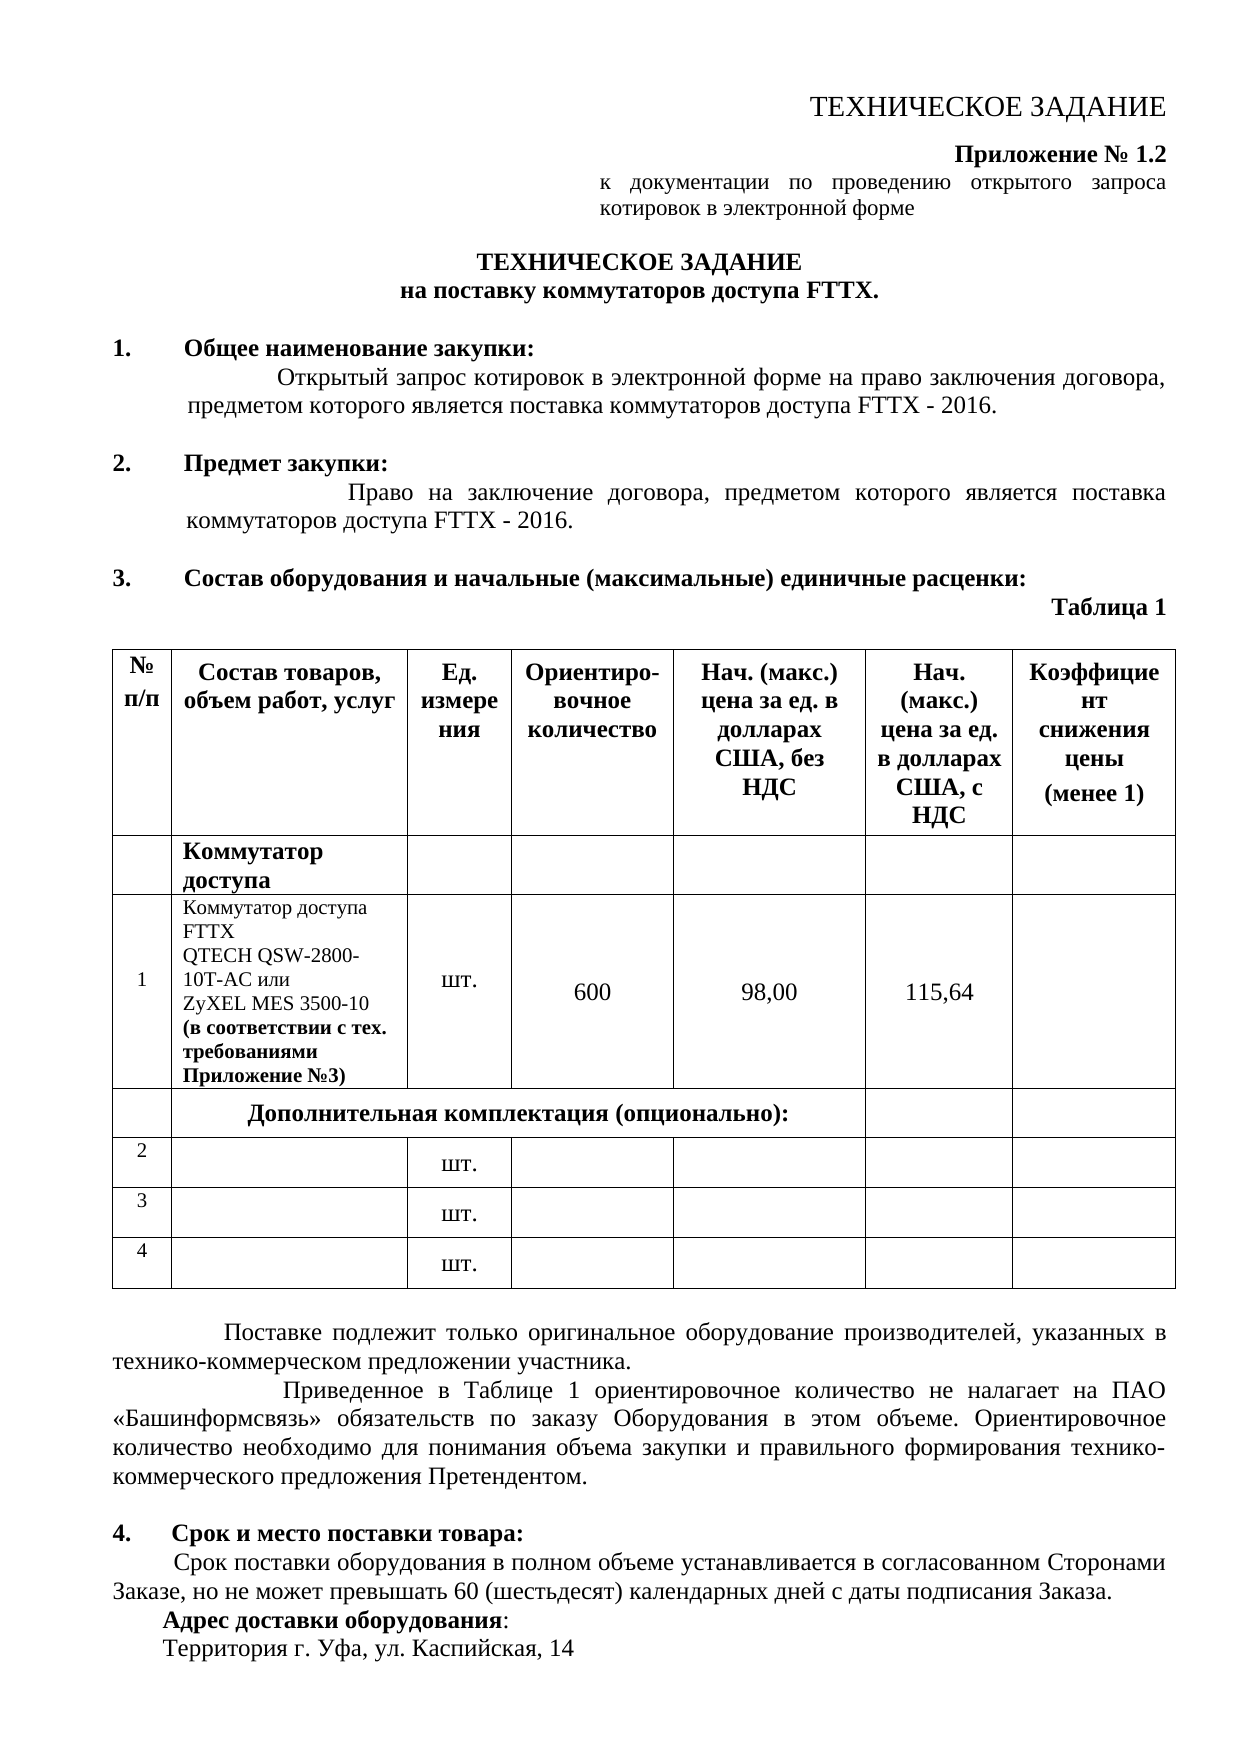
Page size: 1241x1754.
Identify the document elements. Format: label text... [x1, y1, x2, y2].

table_cell [1013, 1238, 1175, 1287]
table_header Ориентиро-вочное количество [512, 650, 673, 835]
text Территория г. Уфа, ул. Каспийская, 14 [112, 1633, 1167, 1662]
table_cell 98,00 [674, 895, 865, 1087]
table_cell [512, 1238, 673, 1287]
text на поставку коммутаторов доступа FTTX. [112, 276, 1167, 304]
table_cell [172, 1238, 407, 1287]
table_cell 2 [113, 1138, 171, 1187]
table_cell [866, 1089, 1012, 1137]
table_cell [866, 1188, 1012, 1237]
table_cell [1013, 836, 1175, 894]
table_header Ед. измерения [408, 650, 511, 835]
list Таблица 1 [187, 592, 1167, 621]
text Адрес доставки оборудования: [112, 1605, 1167, 1633]
table_cell [1013, 1138, 1175, 1187]
table_cell [866, 1238, 1012, 1287]
text ТЕХНИЧЕСКОЕ ЗАДАНИЕ [112, 247, 1167, 276]
table_cell [512, 1188, 673, 1237]
table_header Нач. (макс.) цена за ед. в долларах США, без НДС [674, 650, 865, 835]
list Предмет закупки: [112, 448, 1167, 477]
text Приведенное в Таблице 1 ориентировочное количество не налагает на ПАО «Башинформсвязь» обязательств по заказу Оборудования в этом объеме. Ориентировочное количество необходимо для понимания объема закупки и правильного формирования технико-коммерческого предложения Претендентом. [112, 1375, 1167, 1490]
table_cell [1013, 1089, 1175, 1137]
table_cell [172, 1138, 407, 1187]
table_header Коэффициент снижения цены (менее 1) [1013, 650, 1175, 835]
table_cell [172, 1188, 407, 1237]
table_cell [1013, 1188, 1175, 1237]
table_cell шт. [408, 1188, 511, 1237]
table_cell [1013, 895, 1175, 1087]
list Открытый запрос котировок в электронной форме на право заключения договора, предметом которого является поставка коммутаторов доступа FTTX - 2016. [187, 362, 1167, 419]
table_cell 600 [512, 895, 673, 1087]
table_cell 3 [113, 1188, 171, 1237]
table_cell шт. [408, 1138, 511, 1187]
table_cell шт. [408, 895, 511, 1087]
table_cell [674, 836, 865, 894]
table_cell [408, 836, 511, 894]
table_cell 4 [113, 1238, 171, 1287]
table_cell 115,64 [866, 895, 1012, 1087]
table_header № п/п [113, 650, 171, 835]
table_cell [512, 1138, 673, 1187]
table_cell [866, 836, 1012, 894]
list Срок и место поставки товара: [112, 1518, 1167, 1547]
text Приложение № 1.2 [599, 139, 1167, 168]
list Состав оборудования и начальные (максимальные) единичные расценки: [112, 563, 1167, 592]
table_header Состав товаров, объем работ, услуг [172, 650, 407, 835]
text к документации по проведению открытого запроса котировок в электронной форме [599, 168, 1167, 220]
table_cell Коммутатор доступа [172, 836, 407, 894]
table_cell [113, 836, 171, 894]
list Срок поставки оборудования в полном объеме устанавливается в согласованном Сторонами Заказе, но не может превышать 60 (шестьдесят) календарных дней с даты подписания Заказа. [112, 1547, 1167, 1605]
table_cell [674, 1138, 865, 1187]
text ТЕХНИЧЕСКОЕ ЗАДАНИЕ [112, 89, 1167, 122]
table_cell шт. [408, 1238, 511, 1287]
table_cell Дополнительная комплектация (опционально): [172, 1089, 865, 1137]
text Поставке подлежит только оригинальное оборудование производителей, указанных в технико-коммерческом предложении участника. [112, 1317, 1167, 1375]
table_header Нач. (макс.) цена за ед. в долларах США, с НДС [866, 650, 1012, 835]
table_cell [512, 836, 673, 894]
list Право на заключение договора, предметом которого является поставка коммутаторов доступа FTTX - 2016. [186, 477, 1167, 534]
list Общее наименование закупки: [112, 333, 1167, 362]
table_cell [674, 1238, 865, 1287]
table_cell [866, 1138, 1012, 1187]
table_cell [674, 1188, 865, 1237]
table_cell 1 [113, 895, 171, 1087]
table_cell [113, 1089, 171, 1137]
table_cell Коммутатор доступа FTTX QTECH QSW-2800-10T-AC или ZyXEL MES 3500-10 (в соответствии с тех. требованиями Приложение №3) [172, 895, 407, 1087]
